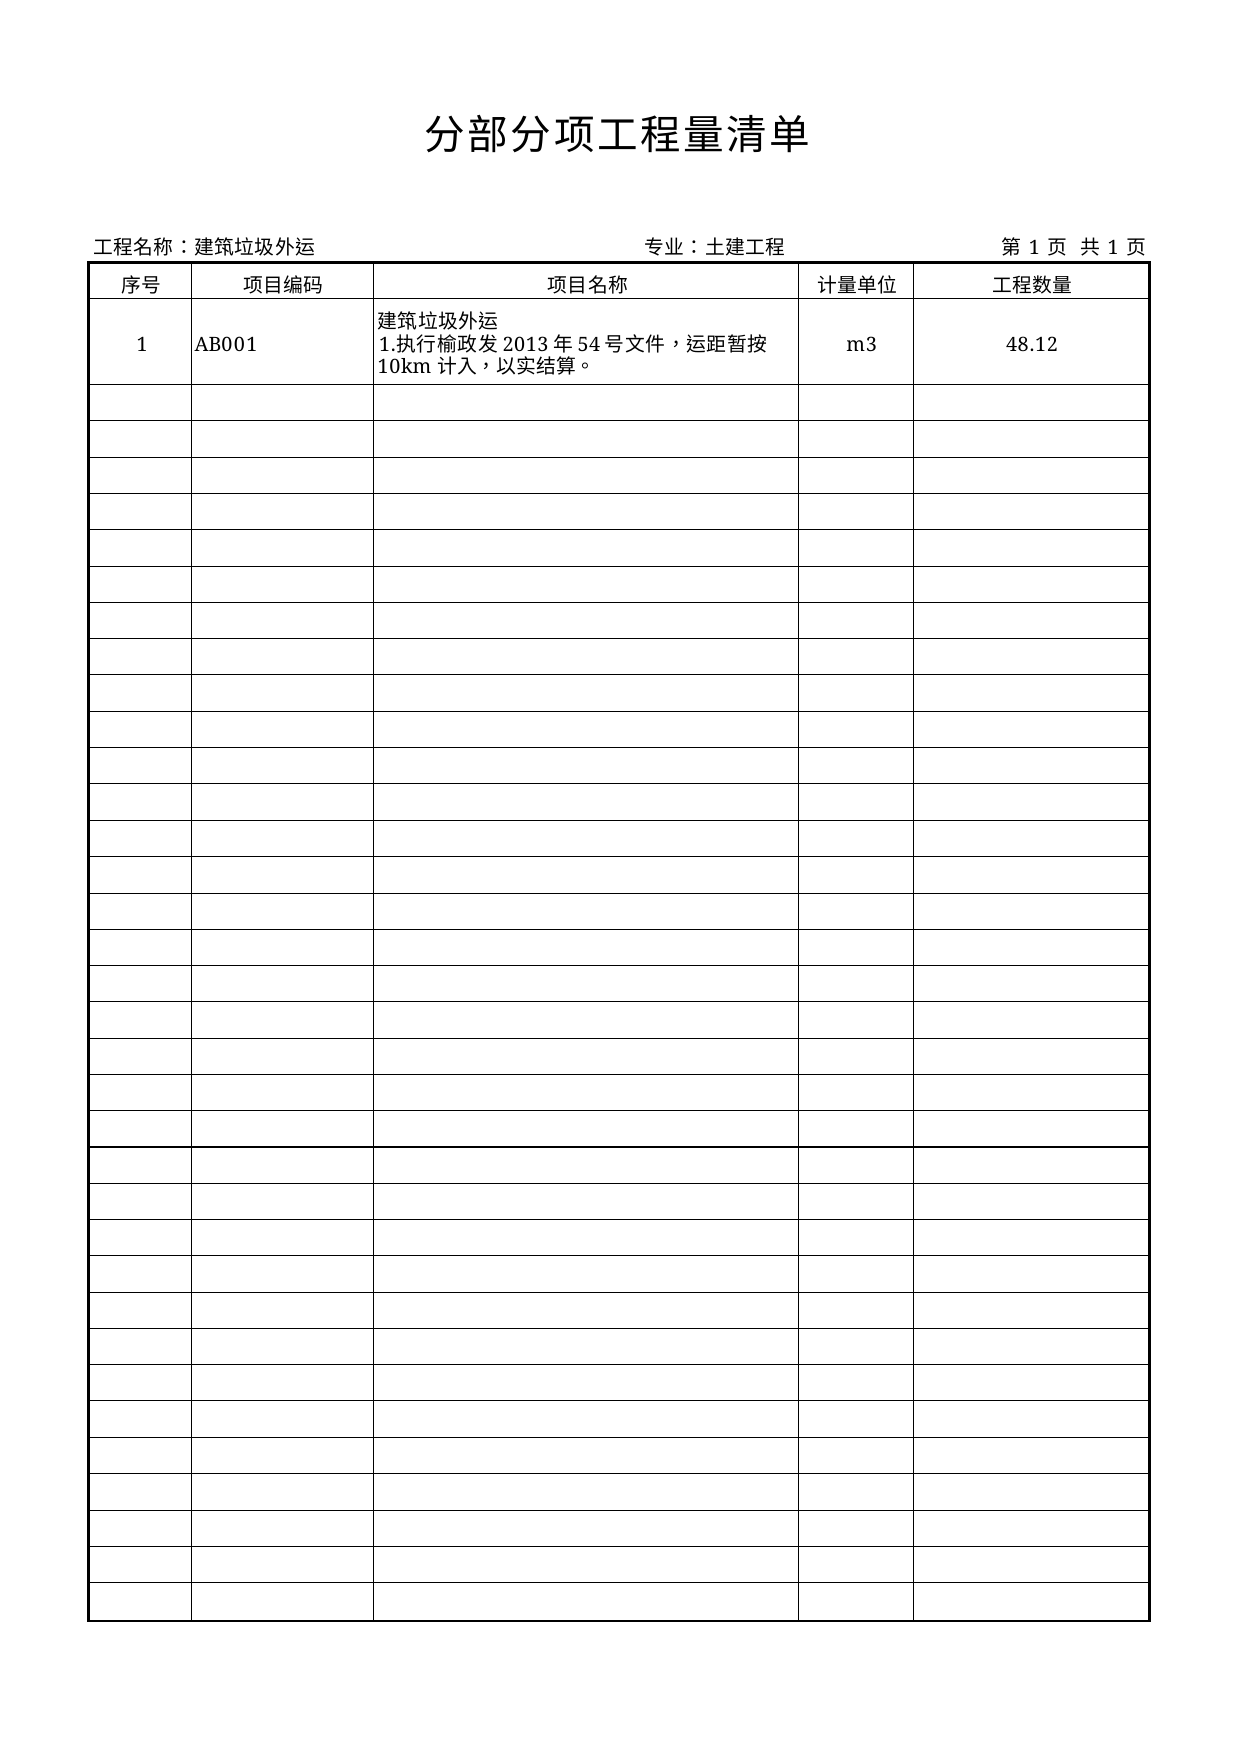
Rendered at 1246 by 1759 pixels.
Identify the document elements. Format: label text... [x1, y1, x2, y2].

table_cell [914, 712, 1148, 747]
table_cell [90, 1220, 191, 1255]
table_cell [914, 385, 1148, 420]
table_cell [192, 494, 373, 529]
table_header 计量单位 [799, 264, 913, 298]
table_cell 工程名称：建筑垃圾外运 [89, 174, 640, 259]
table_cell [914, 567, 1148, 602]
table_cell [192, 966, 373, 1001]
table_cell [90, 1111, 191, 1146]
table_cell [192, 1039, 373, 1074]
table_cell [90, 784, 191, 819]
table_cell [914, 1583, 1148, 1620]
table_cell [192, 603, 373, 638]
table_cell [90, 930, 191, 965]
table_cell [914, 966, 1148, 1001]
table_cell [374, 784, 798, 819]
table_cell [192, 784, 373, 819]
table_cell [374, 675, 798, 711]
table_cell [914, 1002, 1148, 1037]
table_cell [374, 1365, 798, 1400]
table_cell [90, 748, 191, 783]
table_cell [799, 458, 913, 493]
table_cell [799, 1075, 913, 1110]
table_cell [799, 494, 913, 529]
table_cell [192, 930, 373, 965]
table_cell [914, 494, 1148, 529]
table_cell [914, 1365, 1148, 1400]
table_cell [90, 1547, 191, 1582]
table_cell [374, 1329, 798, 1364]
table_cell [192, 639, 373, 674]
table_cell [799, 1438, 913, 1473]
table_cell [90, 894, 191, 929]
table_cell [799, 857, 913, 892]
table_cell [914, 1111, 1148, 1146]
table_cell m3 [799, 299, 913, 384]
table_cell [914, 1329, 1148, 1364]
table_cell [799, 1039, 913, 1074]
table_cell [90, 458, 191, 493]
table_cell [90, 1583, 191, 1620]
table_cell [374, 458, 798, 493]
table_header 项目编码 [192, 264, 373, 298]
table_cell [374, 1256, 798, 1292]
table_cell [799, 784, 913, 819]
table_cell [374, 421, 798, 457]
table_cell [374, 385, 798, 420]
table_cell [192, 1148, 373, 1183]
table_cell [914, 421, 1148, 457]
table_cell [192, 1365, 373, 1400]
table_cell [192, 458, 373, 493]
table_cell [799, 1511, 913, 1546]
table_header 分部分项工程量清单 [89, 89, 1149, 172]
table_cell [799, 1547, 913, 1582]
table_cell [799, 930, 913, 965]
table_cell [914, 1474, 1148, 1509]
table_cell [374, 1547, 798, 1582]
table_cell [914, 675, 1148, 711]
table_cell [90, 567, 191, 602]
table_cell [374, 821, 798, 856]
table_cell [914, 821, 1148, 856]
table_cell [192, 1111, 373, 1146]
table_cell 1 [90, 299, 191, 384]
table_cell [799, 1148, 913, 1183]
table_cell 建筑垃圾外运 1.执行榆政发2013年54号文件，运距暂按10km 计入，以实结算。 [374, 299, 798, 384]
table_header 序号 [90, 264, 191, 298]
table_cell [90, 1365, 191, 1400]
table_cell [914, 1511, 1148, 1546]
table_cell [799, 1184, 913, 1219]
table_cell [192, 1474, 373, 1509]
table_cell [90, 421, 191, 457]
table_cell [90, 1039, 191, 1074]
table_cell [90, 530, 191, 566]
table_cell [192, 1511, 373, 1546]
table_cell [799, 1293, 913, 1328]
table_cell [374, 1075, 798, 1110]
table_cell [799, 530, 913, 566]
table_cell [799, 1474, 913, 1509]
table_cell [799, 966, 913, 1001]
table_cell [192, 385, 373, 420]
table_cell [374, 603, 798, 638]
table_cell [192, 1329, 373, 1364]
table_cell [914, 930, 1148, 965]
table_cell [374, 1293, 798, 1328]
table_cell [192, 1256, 373, 1292]
table_cell [192, 857, 373, 892]
table_cell [192, 421, 373, 457]
table_cell [192, 712, 373, 747]
table_cell [192, 748, 373, 783]
table_cell [914, 639, 1148, 674]
table_cell [799, 385, 913, 420]
table_cell [90, 639, 191, 674]
table_cell [799, 1111, 913, 1146]
table_cell 专业：土建工程 [641, 174, 893, 259]
table_cell [914, 1039, 1148, 1074]
table_cell [374, 1511, 798, 1546]
table_cell [799, 821, 913, 856]
table_cell [90, 1148, 191, 1183]
table_cell [192, 1438, 373, 1473]
table_cell [192, 821, 373, 856]
table_cell [799, 1220, 913, 1255]
table_cell [914, 1547, 1148, 1582]
table_cell [90, 603, 191, 638]
table_cell [799, 712, 913, 747]
table_cell [90, 1184, 191, 1219]
table_header 项目名称 [374, 264, 798, 298]
table_cell [799, 639, 913, 674]
table_cell [374, 1148, 798, 1183]
table_cell [799, 421, 913, 457]
table_cell [374, 567, 798, 602]
table_cell [374, 857, 798, 892]
table_cell [914, 1438, 1148, 1473]
table_cell [374, 748, 798, 783]
table_cell [374, 1583, 798, 1620]
table_cell [374, 494, 798, 529]
table_cell [374, 530, 798, 566]
table_cell [90, 1438, 191, 1473]
table_cell [374, 1184, 798, 1219]
table_cell [374, 1438, 798, 1473]
table_cell [90, 857, 191, 892]
table_cell [799, 1401, 913, 1437]
table_cell [799, 894, 913, 929]
table_cell [914, 748, 1148, 783]
table_cell [192, 1293, 373, 1328]
table_cell [374, 1220, 798, 1255]
table_cell [914, 1184, 1148, 1219]
table_cell [914, 894, 1148, 929]
table_cell [374, 1002, 798, 1037]
table_cell [90, 1293, 191, 1328]
table_cell [374, 894, 798, 929]
table_cell [90, 494, 191, 529]
table_cell [192, 1583, 373, 1620]
table_cell [192, 894, 373, 929]
table_cell [192, 1002, 373, 1037]
table_header 工程数量 [914, 264, 1148, 298]
table_cell [914, 1401, 1148, 1437]
table_cell [90, 1002, 191, 1037]
table_cell [914, 1293, 1148, 1328]
table_cell [799, 603, 913, 638]
table_cell [90, 821, 191, 856]
table_cell AB001 [192, 299, 373, 384]
table_cell [374, 1401, 798, 1437]
table_cell [90, 712, 191, 747]
table_cell [192, 1547, 373, 1582]
table_cell [192, 1220, 373, 1255]
table_cell [374, 1111, 798, 1146]
table_cell [914, 857, 1148, 892]
table_cell [192, 1075, 373, 1110]
table_cell [192, 1401, 373, 1437]
table_cell [374, 712, 798, 747]
table_cell [192, 1184, 373, 1219]
table_cell [914, 1220, 1148, 1255]
table_cell [914, 1256, 1148, 1292]
table_cell [90, 1511, 191, 1546]
table_cell [192, 675, 373, 711]
table_cell [799, 675, 913, 711]
table_cell [799, 1256, 913, 1292]
table_cell 第 1 页 共 1 页 [894, 174, 1149, 259]
table_cell [90, 385, 191, 420]
table_cell [914, 1148, 1148, 1183]
table_cell [90, 1256, 191, 1292]
table_cell [90, 675, 191, 711]
table_cell [914, 458, 1148, 493]
table_cell [374, 930, 798, 965]
table_cell [90, 1075, 191, 1110]
table_cell [799, 1002, 913, 1037]
table_cell [90, 966, 191, 1001]
table_cell [799, 748, 913, 783]
table_cell 48.12 [914, 299, 1148, 384]
table_cell [192, 567, 373, 602]
table_cell [799, 1365, 913, 1400]
table_cell [90, 1329, 191, 1364]
table_cell [799, 567, 913, 602]
table_cell [374, 1039, 798, 1074]
table_cell [914, 530, 1148, 566]
table_cell [799, 1329, 913, 1364]
table_cell [374, 966, 798, 1001]
table_cell [90, 1401, 191, 1437]
table_cell [914, 1075, 1148, 1110]
table_cell [914, 784, 1148, 819]
table_cell [799, 1583, 913, 1620]
table_cell [374, 639, 798, 674]
table_cell [374, 1474, 798, 1509]
table_cell [90, 1474, 191, 1509]
table_cell [192, 530, 373, 566]
table_cell [914, 603, 1148, 638]
